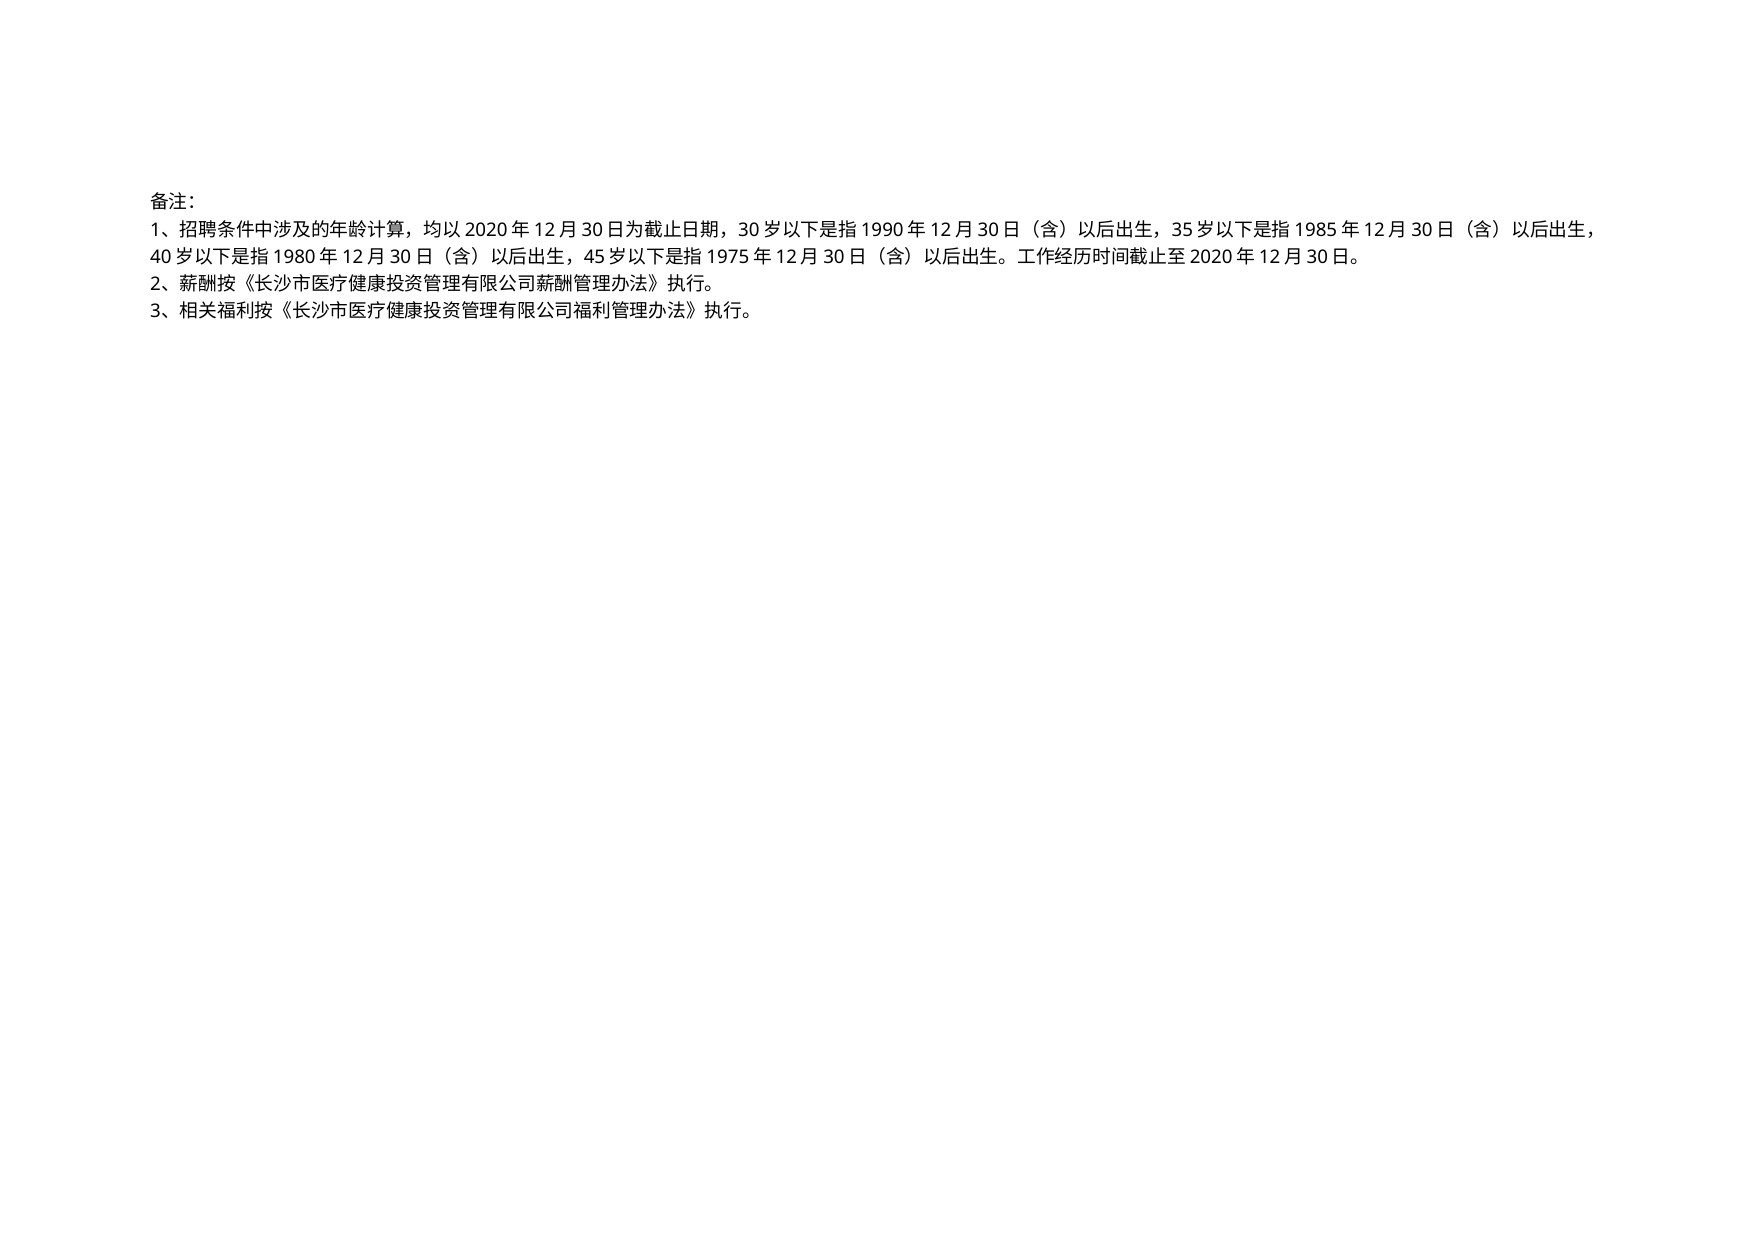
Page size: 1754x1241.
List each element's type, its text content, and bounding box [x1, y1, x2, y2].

text 2、薪酬按《长沙市医疗健康投资管理有限公司薪酬管理办法》执行。 [150, 269, 1604, 296]
text 3、相关福利按《长沙市医疗健康投资管理有限公司福利管理办法》执行。 [150, 296, 1604, 323]
text 备注： [150, 187, 1604, 214]
text 1、招聘条件中涉及的年龄计算，均以2020年12月30日为截止日期，30岁以下是指1990年12月30日（含）以后出生，35岁以下是指1985年12月30日（含）以后出生，40岁以下是指1980年12月30日（含）以后出生，45岁以下是指1975年12月30日（含）以后出生。工作经历时间截止至2020年12月30日。 [150, 214, 1604, 269]
